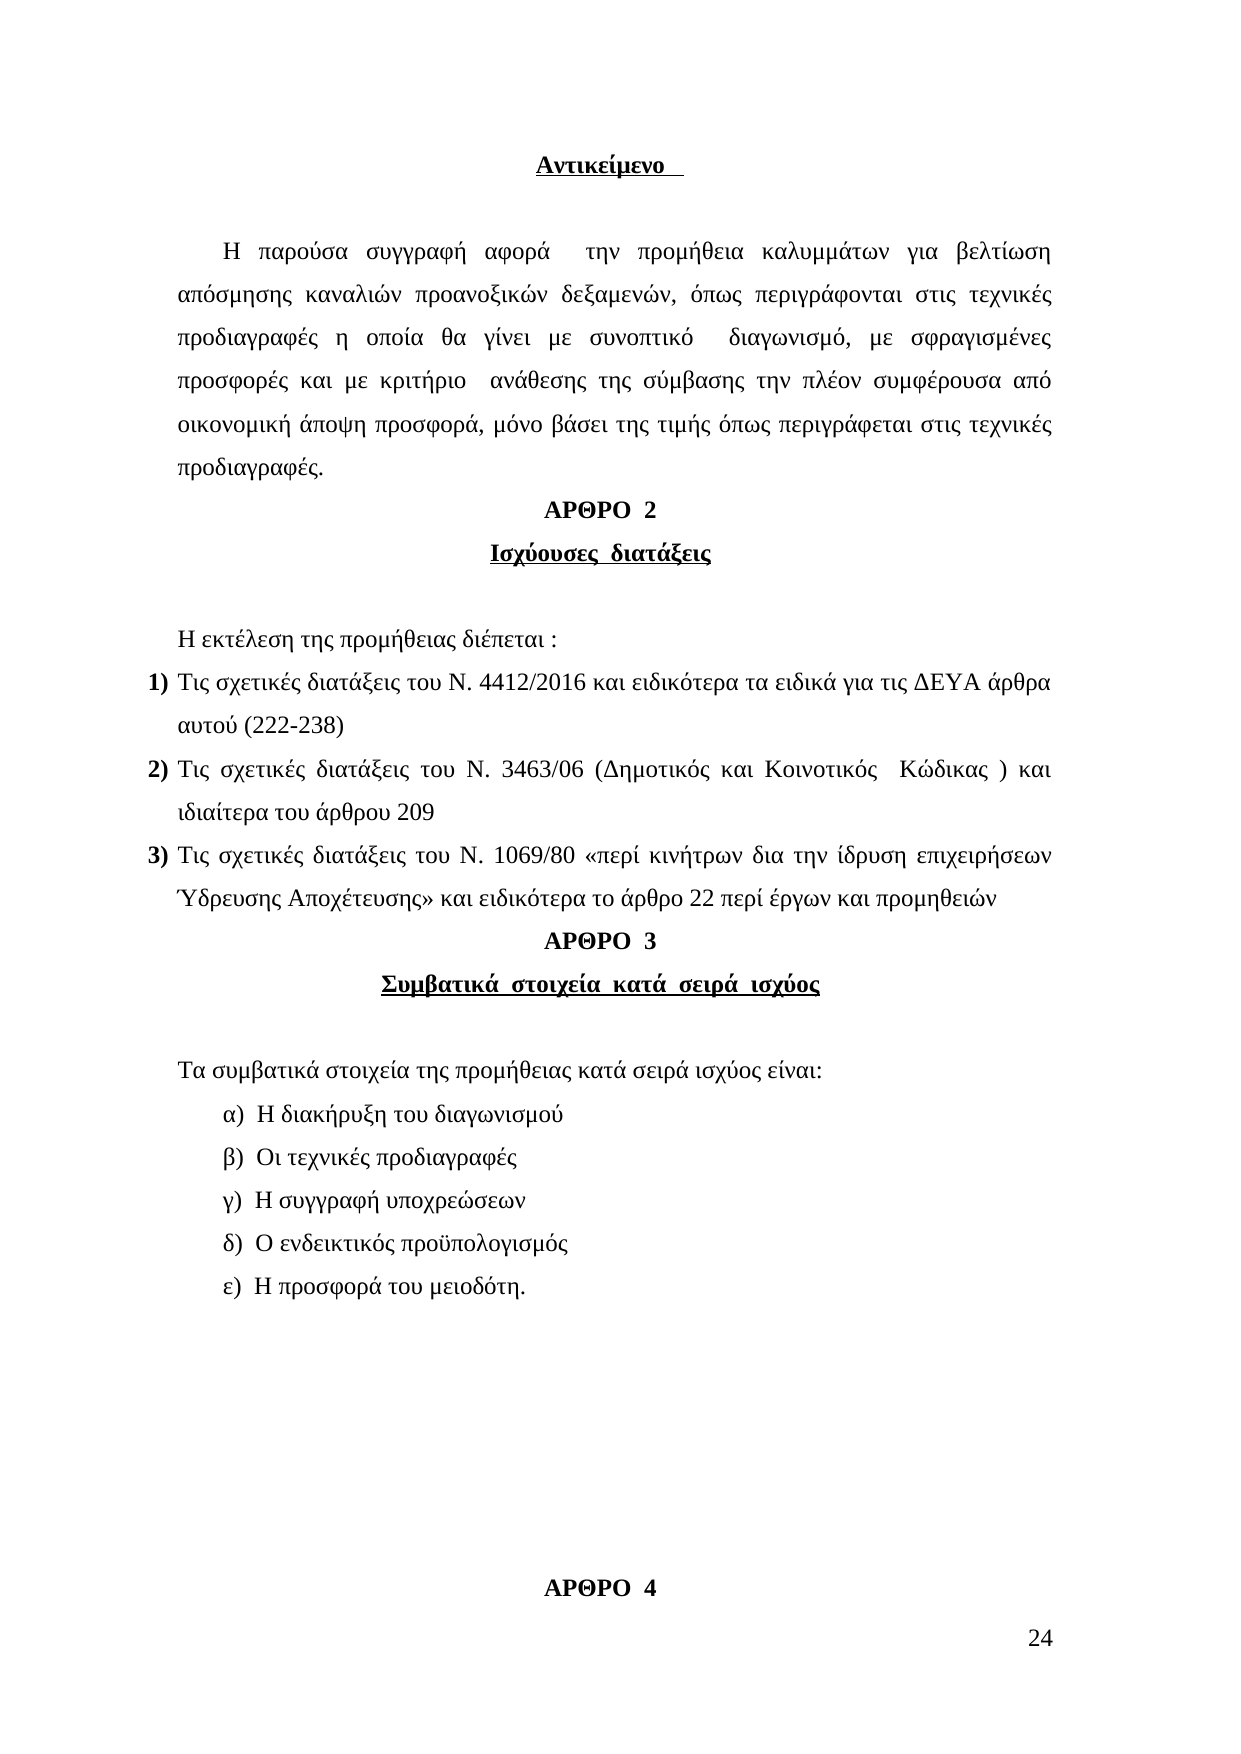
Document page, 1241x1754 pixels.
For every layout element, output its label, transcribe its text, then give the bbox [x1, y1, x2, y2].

text β) Οι τεχνικές προδιαγραφές [223, 1142, 1053, 1171]
text Η εκτέλεση της προμήθειας διέπεται : [148, 624, 1053, 653]
text α) Η διακήρυξη του διαγωνισμού [223, 1099, 1053, 1127]
text ΑΡΘΡΟ 2 [148, 495, 1053, 524]
text ΑΡΘΡΟ 4 [148, 1573, 1053, 1602]
text Η παρούσα συγγραφή αφορά την προμήθεια καλυμμάτων για βελτίωση απόσμησης καναλιών προανοξικών δεξαμενών, όπως περιγράφονται στις τεχνικές προδιαγραφές η οποία θα γίνει με συνοπτικό διαγωνισμό, με σφραγισμένες προσφορές και με κριτήριο ανάθεσης της σύμβασης την πλέον συμφέρουσα από οικονομική άποψη προσφορά, μόνο βάσει της τιμής όπως περιγράφεται στις τεχνικές προδιαγραφές. [177, 236, 1053, 481]
text ε) Η προσφορά του μειοδότη. [223, 1271, 1053, 1300]
text γ) Η συγγραφή υποχρεώσεων [223, 1185, 1053, 1214]
text Τα συμβατικά στοιχεία της προμήθειας κατά σειρά ισχύος είναι: [148, 1056, 1053, 1084]
list Τις σχετικές διατάξεις του Ν. 4412/2016 και ειδικότερα τα ειδικά για τις ΔΕΥΑ άρθρα αυτού (222-238) [148, 667, 1053, 739]
text Ισχύουσες διατάξεις [148, 538, 1053, 567]
list Τις σχετικές διατάξεις του Ν. 1069/80 «περί κινήτρων δια την ίδρυση επιχειρήσεων Ύδρευσης Αποχέτευσης» και ειδικότερα το άρθρο 22 περί έργων και προμηθειών [148, 840, 1053, 912]
text Αντικείμενο [148, 150, 1053, 179]
text δ) Ο ενδεικτικός προϋπολογισμός [223, 1228, 1053, 1257]
text ΑΡΘΡΟ 3 [148, 926, 1053, 955]
list Τις σχετικές διατάξεις του Ν. 3463/06 (Δημοτικός και Κοινοτικός Κώδικας ) και ιδιαίτερα του άρθρου 209 [148, 754, 1053, 826]
text Συμβατικά στοιχεία κατά σειρά ισχύος [148, 969, 1053, 998]
